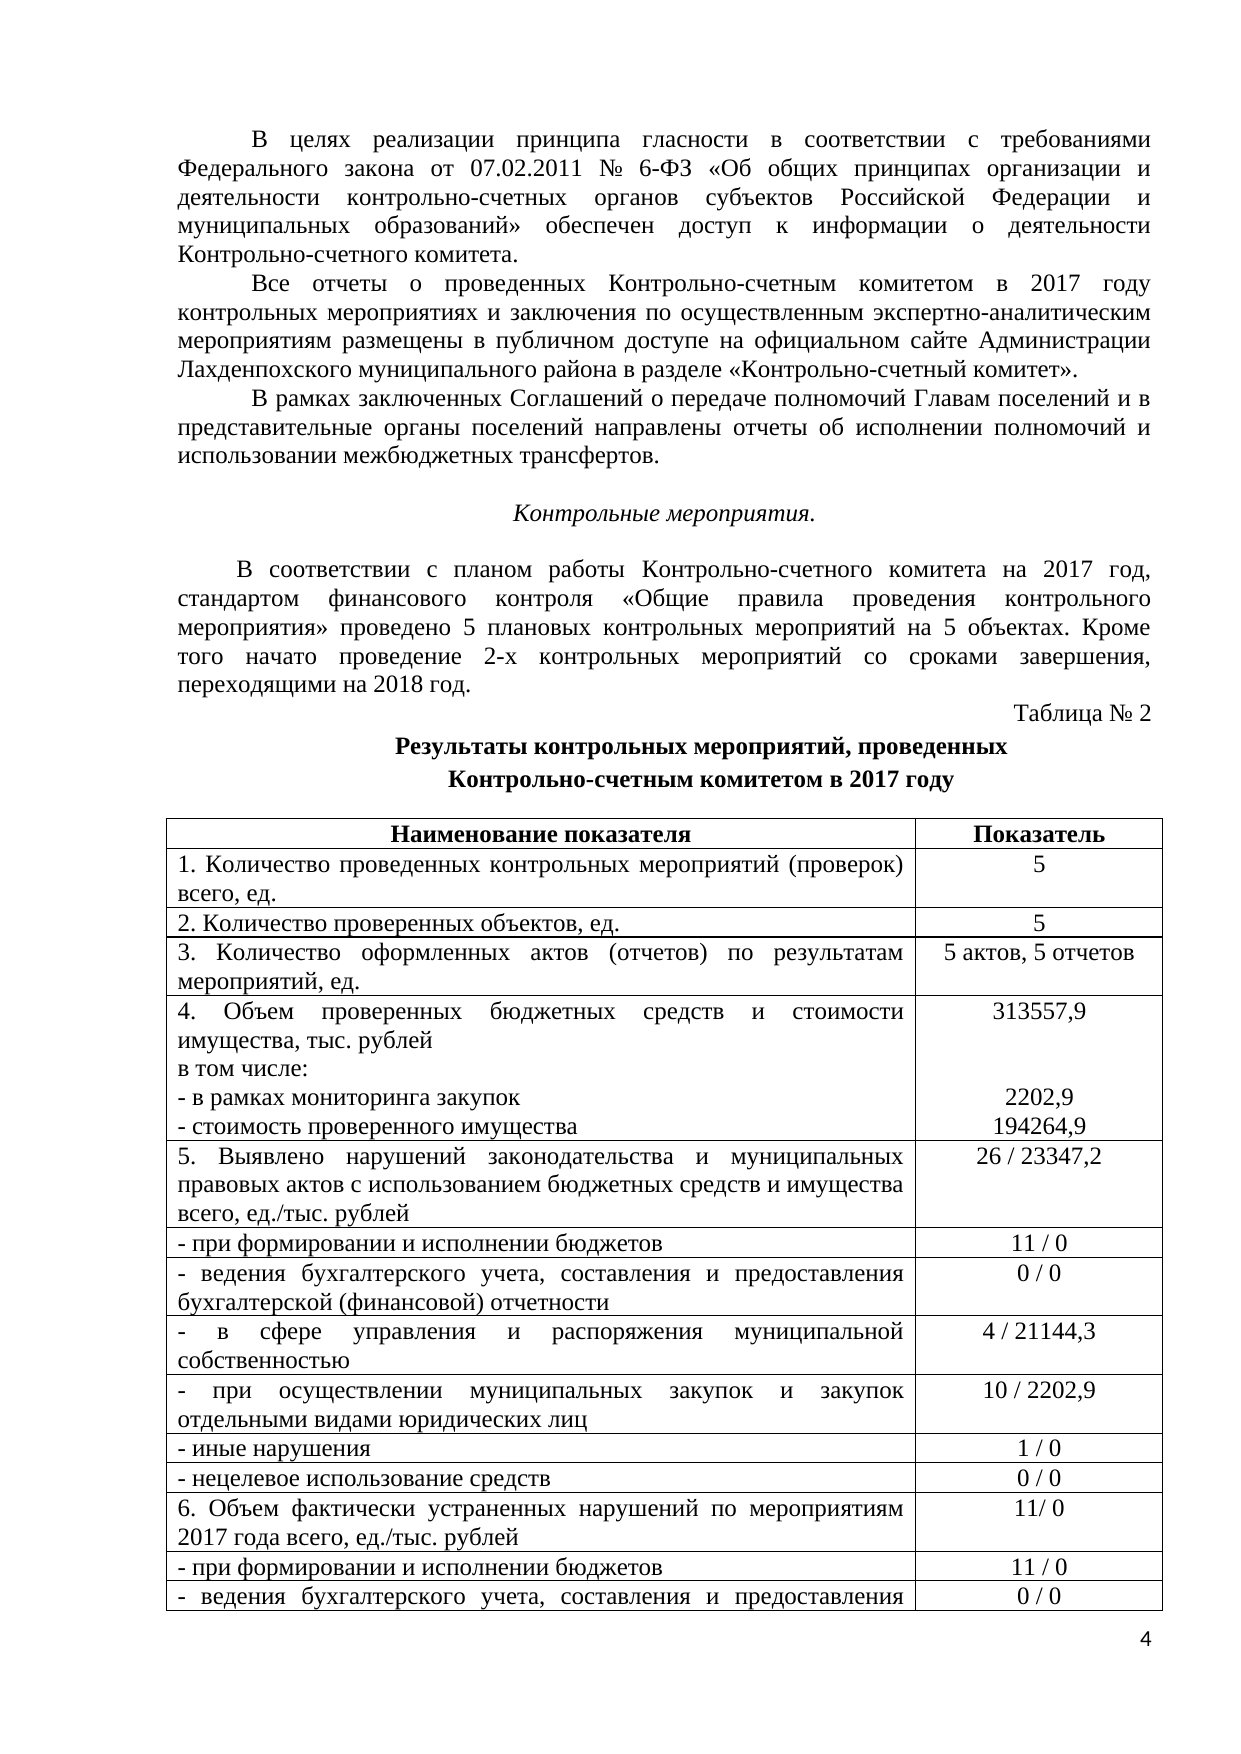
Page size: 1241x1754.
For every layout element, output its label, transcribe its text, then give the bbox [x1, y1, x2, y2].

text В соответствии с планом работы Контрольно-счетного комитета на 2017 год, стандартом финансового контроля «Общие правила проведения контрольного мероприятия» проведено 5 плановых контрольных мероприятий на 5 объектах. Кроме того начато проведение 2-х контрольных мероприятий со сроками завершения, переходящими на 2018 год. [177, 554, 1152, 698]
table_cell 11 / 0 [916, 1552, 1162, 1580]
table_cell 1. Количество проведенных контрольных мероприятий (проверок) всего, ед. [167, 849, 915, 907]
table_cell 0 / 0 [916, 1258, 1162, 1315]
table_cell 4 / 21144,3 [916, 1316, 1162, 1374]
table_header Наименование показателя [167, 819, 915, 848]
table_cell 5. Выявлено нарушений законодательства и муниципальных правовых актов с использованием бюджетных средств и имущества всего, ед./тыс. рублей [167, 1141, 915, 1227]
table_cell 1 / 0 [916, 1434, 1162, 1462]
table_header Показатель [916, 819, 1162, 848]
table_cell 6. Объем фактически устраненных нарушений по мероприятиям 2017 года всего, ед./тыс. рублей [167, 1493, 915, 1551]
table_cell - иные нарушения [167, 1434, 915, 1462]
table_cell - нецелевое использование средств [167, 1463, 915, 1492]
table_cell 4. Объем проверенных бюджетных средств и стоимости имущества, тыс. рублей в том числе: - в рамках мониторинга закупок - стоимость проверенного имущества [167, 996, 915, 1140]
table_cell 11 / 0 [916, 1228, 1162, 1257]
table_cell 0 / 0 [916, 1581, 1162, 1610]
text В рамках заключенных Соглашений о передаче полномочий Главам поселений и в представительные органы поселений направлены отчеты об исполнении полномочий и использовании межбюджетных трансфертов. [177, 383, 1152, 469]
table_cell - при формировании и исполнении бюджетов [167, 1228, 915, 1257]
list Таблица № 2 [177, 698, 1152, 727]
table_cell 5 [916, 908, 1162, 936]
table_cell 5 актов, 5 отчетов [916, 938, 1162, 995]
table_cell 10 / 2202,9 [916, 1375, 1162, 1432]
table_cell 3. Количество оформленных актов (отчетов) по результатам мероприятий, ед. [167, 938, 915, 995]
table_cell 26 / 23347,2 [916, 1141, 1162, 1227]
list Результаты контрольных мероприятий, проведенных [177, 731, 1152, 760]
table_cell 313557,9 2202,9 194264,9 [916, 996, 1162, 1140]
list Контрольно-счетным комитетом в 2017 году [177, 764, 1152, 793]
table_cell - при осуществлении муниципальных закупок и закупок отдельными видами юридических лиц [167, 1375, 915, 1432]
table_cell - в сфере управления и распоряжения муниципальной собственностью [167, 1316, 915, 1374]
table_cell 5 [916, 849, 1162, 907]
table_cell - при формировании и исполнении бюджетов [167, 1552, 915, 1580]
title В целях реализации принципа гласности в соответствии с требованиями Федерального закона от 07.02.2011 № 6-ФЗ «Об общих принципах организации и деятельности контрольно-счетных органов субъектов Российской Федерации и муниципальных образований» обеспечен доступ к информации о деятельности Контрольно-счетного комитета. [177, 124, 1152, 268]
table_cell 11/ 0 [916, 1493, 1162, 1551]
table_cell 0 / 0 [916, 1463, 1162, 1492]
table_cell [167, 1581, 915, 1610]
text Контрольные мероприятия. [177, 498, 1152, 527]
text Все отчеты о проведенных Контрольно-счетным комитетом в 2017 году контрольных мероприятиях и заключения по осуществленным экспертно-аналитическим мероприятиям размещены в публичном доступе на официальном сайте Администрации Лахденпохского муниципального района в разделе «Контрольно-счетный комитет». [177, 268, 1152, 383]
table_cell 2. Количество проверенных объектов, ед. [167, 908, 915, 936]
table_cell - ведения бухгалтерского учета, составления и предоставления бухгалтерской (финансовой) отчетности [167, 1258, 915, 1315]
